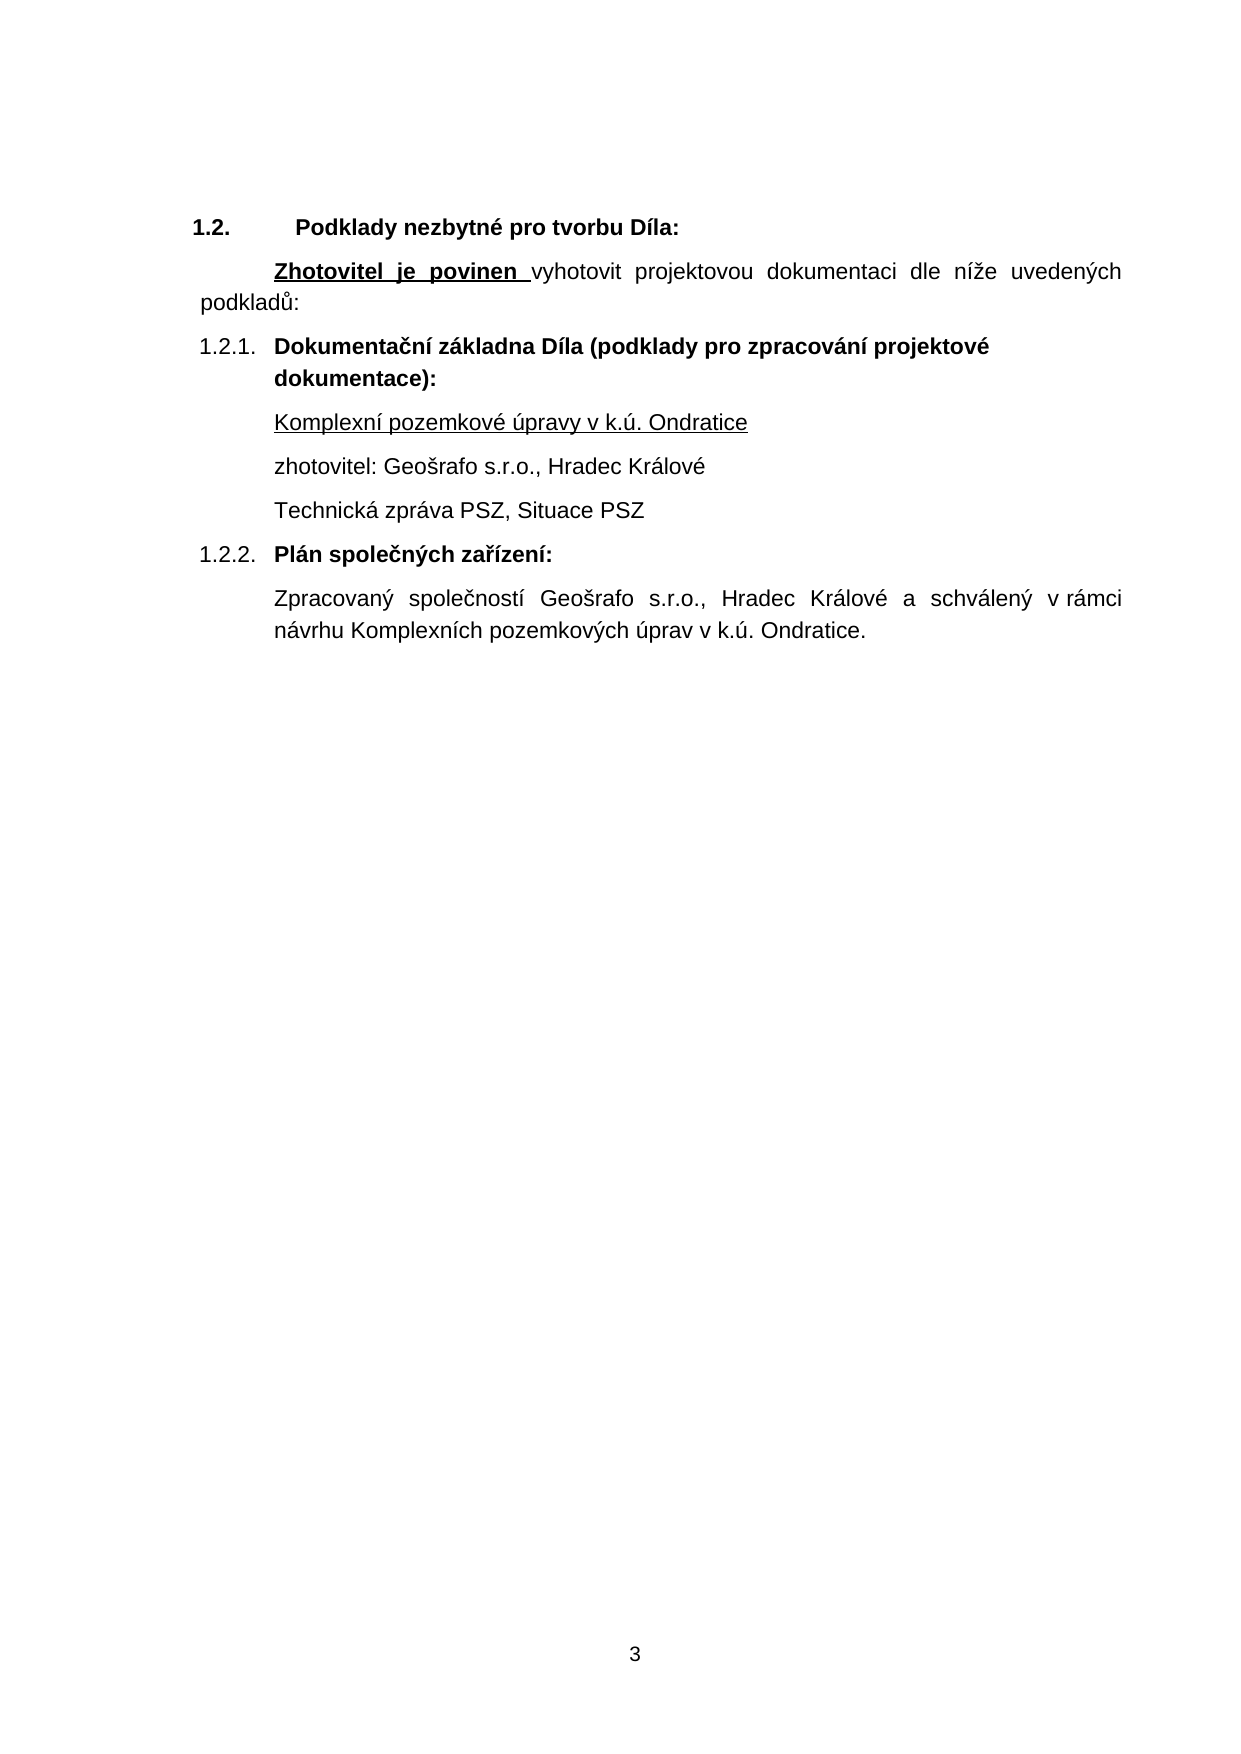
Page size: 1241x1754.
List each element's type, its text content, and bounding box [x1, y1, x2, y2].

list Plán společných zařízení: [199, 541, 1122, 567]
list Technická zpráva PSZ, Situace PSZ [274, 497, 1122, 523]
list Zhotovitel je povinen vyhotovit projektovou dokumentaci dle níže uvedených podkladů: [200, 258, 1122, 316]
list Zpracovaný společností Geošrafo s.r.o., Hradec Králové a schválený v rámci návrhu Komplexních pozemkových úprav v k.ú. Ondratice. [274, 585, 1122, 643]
list zhotovitel: Geošrafo s.r.o., Hradec Králové [274, 453, 1122, 479]
list Komplexní pozemkové úpravy v k.ú. Ondratice [274, 409, 1122, 435]
list Dokumentační základna Díla (podklady pro zpracování projektové dokumentace): [199, 333, 1122, 391]
list Podklady nezbytné pro tvorbu Díla: [192, 214, 1122, 240]
